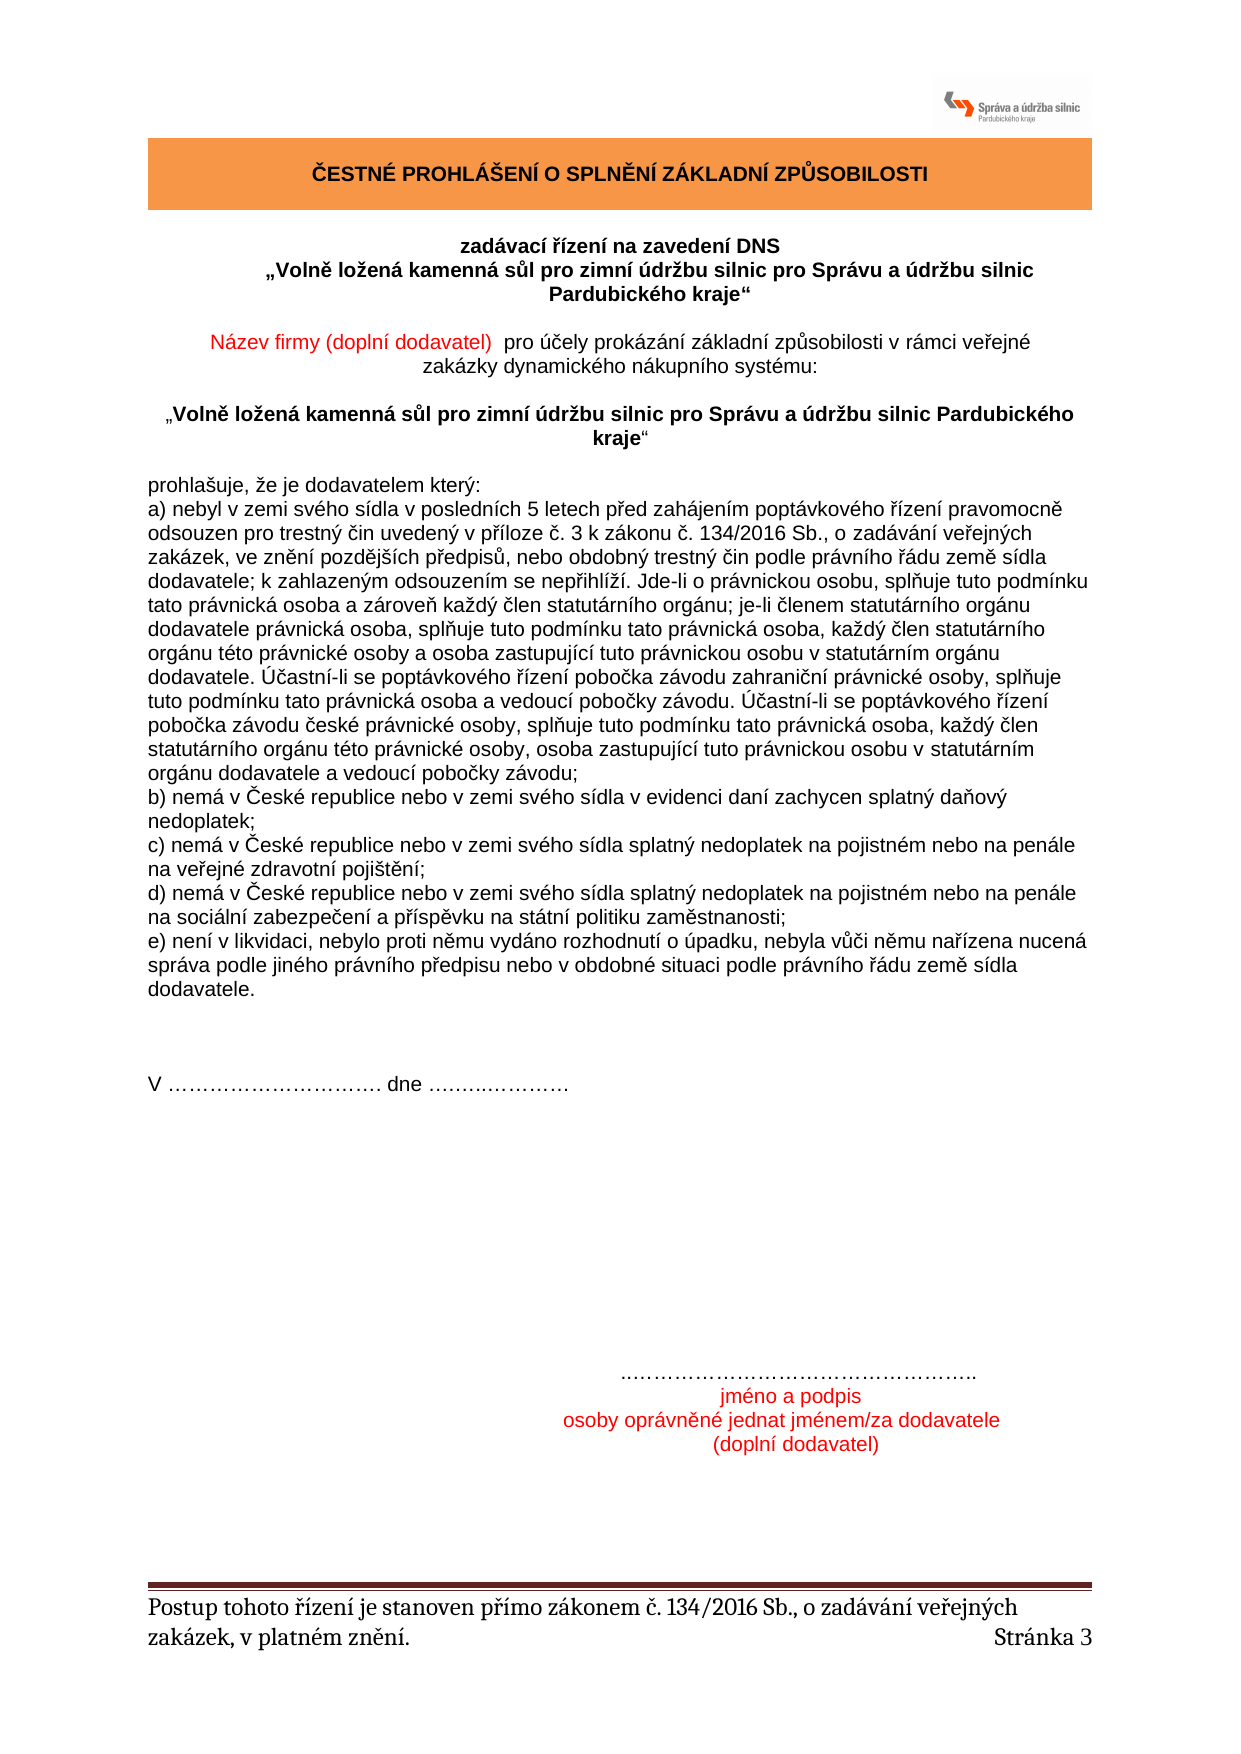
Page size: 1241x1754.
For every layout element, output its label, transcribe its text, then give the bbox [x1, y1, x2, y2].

picture [931, 73, 1093, 138]
text V …………………………. dne ….…..………… [148, 1072, 1092, 1096]
text „Volně ložená kamenná sůl pro zimní údržbu silnic pro Správu a údržbu silnic Pardubického kraje“ [207, 258, 1092, 306]
text d) nemá v České republice nebo v zemi svého sídla splatný nedoplatek na pojistném nebo na penále na sociální zabezpečení a příspěvku na státní politiku zaměstnanosti; [148, 881, 1092, 928]
text osoby oprávněné jednat jménem/za dodavatele [148, 1408, 1092, 1432]
text (doplní dodavatel) [148, 1432, 1092, 1456]
text jméno a podpis [148, 1384, 1092, 1408]
text „Volně ložená kamenná sůl pro zimní údržbu silnic pro Správu a údržbu silnic Pardubického kraje“ [148, 401, 1092, 449]
text ..………………………………………….. [148, 1360, 1092, 1384]
text e) není v likvidaci, nebylo proti němu vydáno rozhodnutí o úpadku, nebyla vůči němu nařízena nucená správa podle jiného právního předpisu nebo v obdobné situaci podle právního řádu země sídla dodavatele. [148, 928, 1092, 1000]
text c) nemá v České republice nebo v zemi svého sídla splatný nedoplatek na pojistném nebo na penále na veřejné zdravotní pojištění; [148, 833, 1092, 881]
text a) nebyl v zemi svého sídla v posledních 5 letech před zahájením poptávkového řízení pravomocně odsouzen pro trestný čin uvedený v příloze č. 3 k zákonu č. 134/2016 Sb., o zadávání veřejných zakázek, ve znění pozdějších předpisů, nebo obdobný trestný čin podle právního řádu země sídla dodavatele; k zahlazeným odsouzením se nepřihlíží. Jde-li o právnickou osobu, splňuje tuto podmínku tato právnická osoba a zároveň každý člen statutárního orgánu; je-li členem statutárního orgánu dodavatele právnická osoba, splňuje tuto podmínku tato právnická osoba, každý člen statutárního orgánu této právnické osoby a osoba zastupující tuto právnickou osobu v statutárním orgánu dodavatele. Účastní-li se poptávkového řízení pobočka závodu zahraniční právnické osoby, splňuje tuto podmínku tato právnická osoba a vedoucí pobočky závodu. Účastní-li se poptávkového řízení pobočka závodu české právnické osoby, splňuje tuto podmínku tato právnická osoba, každý člen statutárního orgánu této právnické osoby, osoba zastupující tuto právnickou osobu v statutárním orgánu dodavatele a vedoucí pobočky závodu; [148, 497, 1092, 785]
text Název firmy (doplní dodavatel) pro účely prokázání základní způsobilosti v rámci veřejné [148, 329, 1092, 353]
text zadávací řízení na zavedení DNS [148, 234, 1092, 258]
text Čestné prohlášení o splnění základní způsobilosti [148, 162, 1092, 186]
text prohlašuje, že je dodavatelem který: [148, 473, 1092, 497]
text zakázky dynamického nákupního systému: [148, 353, 1092, 377]
text b) nemá v České republice nebo v zemi svého sídla v evidenci daní zachycen splatný daňový nedoplatek; [148, 785, 1092, 833]
